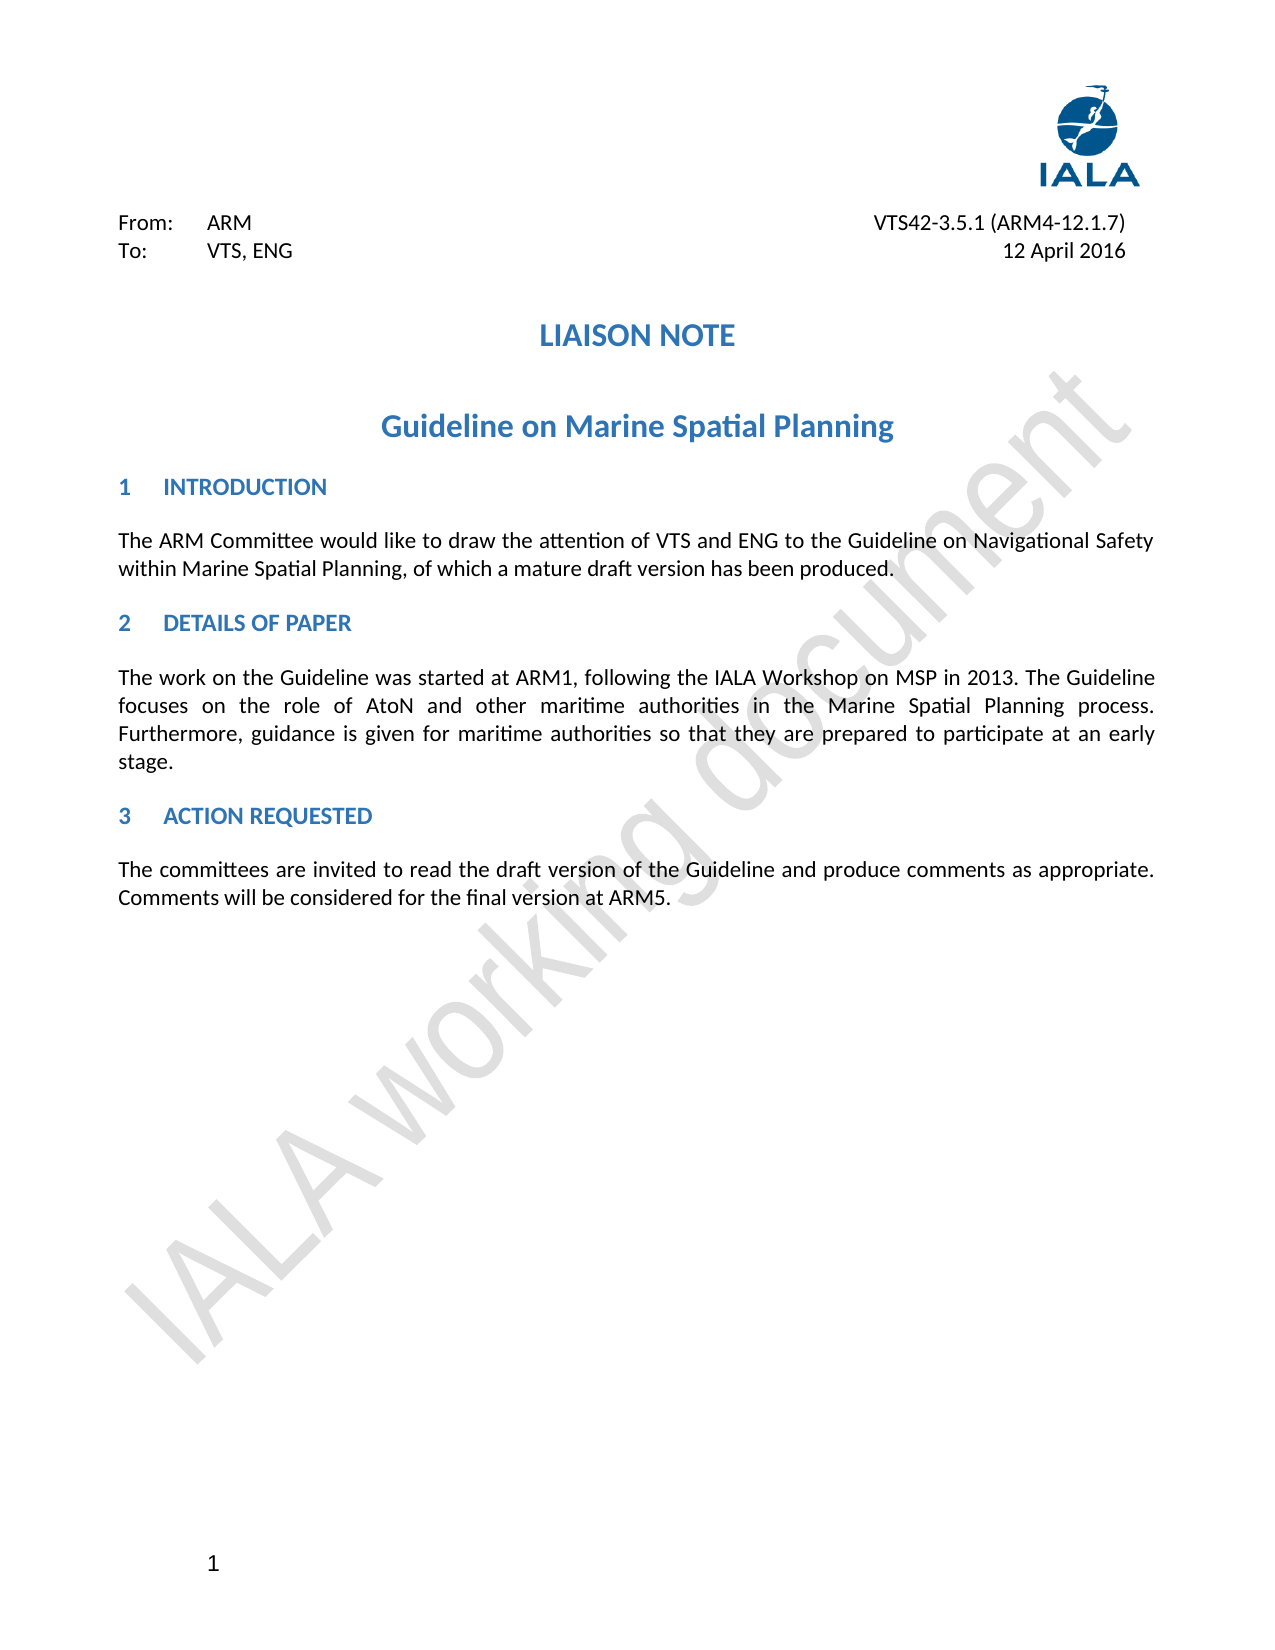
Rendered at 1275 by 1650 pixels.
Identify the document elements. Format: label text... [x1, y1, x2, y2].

table_cell 12 April 2016 [568, 236, 1137, 264]
subtitle DETAILS OF PAPER [118, 607, 1157, 638]
list The work on the Guideline was started at ARM1, following the IALA Workshop on MSP in 2013. The Guideline focuses on the role of AtoN and other maritime authorities in the Marine Spatial Planning process. Furthermore, guidance is given for maritime authorities so that they are prepared to participate at an early stage. [118, 663, 1157, 775]
title Guideline on Marine Spatial Planning [118, 405, 1157, 446]
subtitle ACTION REQUESTED [118, 800, 1157, 830]
text The ARM Committee would like to draw the attention of VTS and ENG to the Guideline on Navigational Safety within Marine Spatial Planning, of which a mature draft version has been produced. [118, 526, 1157, 582]
table_cell To: VTS, ENG [107, 236, 568, 264]
text The committees are invited to read the draft version of the Guideline and produce comments as appropriate. Comments will be considered for the final version at ARM5. [118, 855, 1157, 911]
subtitle INTRODUCTION [118, 471, 1157, 501]
table_header VTS42-3.5.1 (ARM4-12.1.7) [568, 208, 1137, 236]
picture [1017, 73, 1157, 209]
table_header From: ARM [107, 208, 568, 236]
title LIAISON NOTE [118, 314, 1157, 355]
